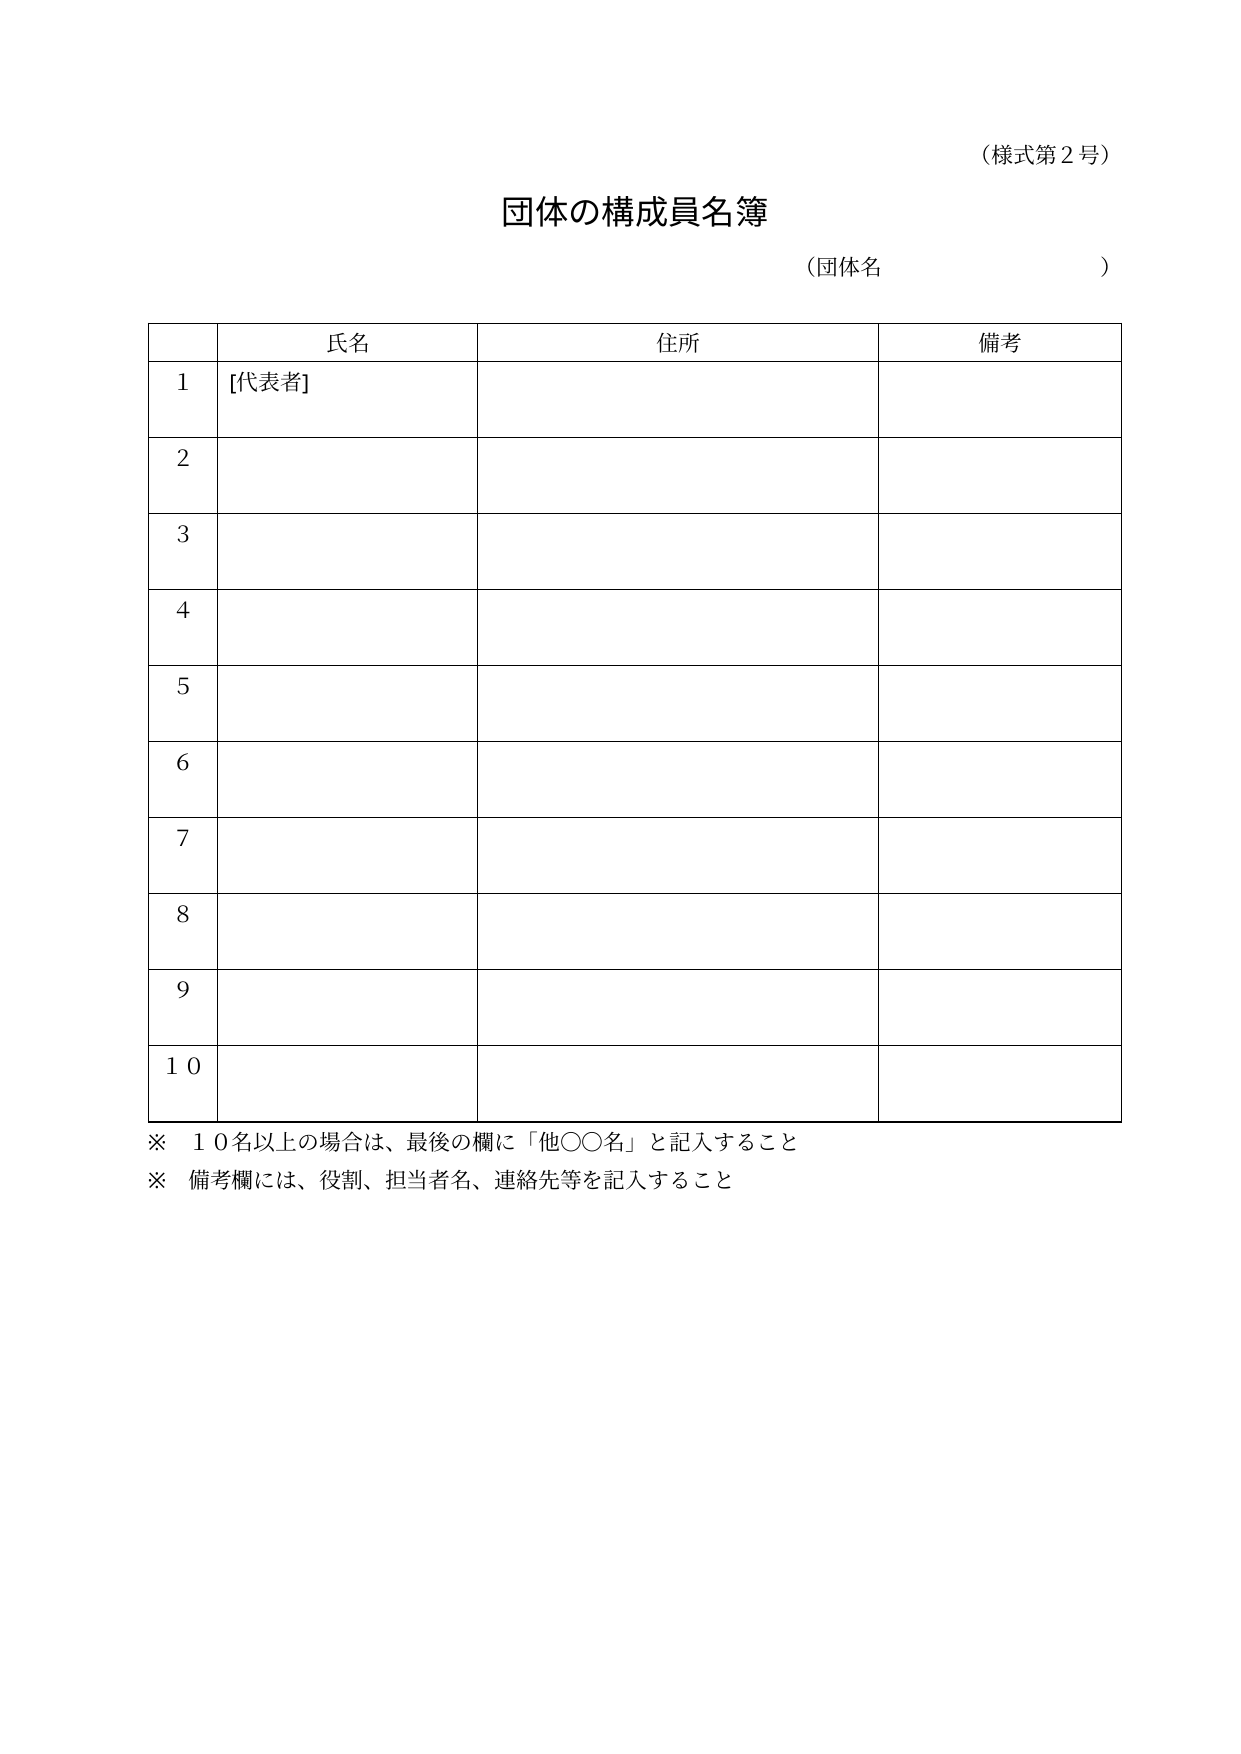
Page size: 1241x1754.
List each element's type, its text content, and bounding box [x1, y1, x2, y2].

table_cell １０ [149, 1046, 217, 1121]
table_cell ９ [149, 970, 217, 1045]
table_cell [218, 1046, 477, 1121]
table_cell [218, 590, 477, 665]
table_cell ８ [149, 894, 217, 969]
text （様式第２号） [148, 135, 1122, 172]
table_cell [478, 818, 878, 893]
table_cell [879, 590, 1121, 665]
text 団体の構成員名簿 [148, 172, 1122, 247]
table_cell [478, 742, 878, 817]
table_cell [代表者] [218, 362, 477, 437]
table_cell [218, 438, 477, 513]
table_cell [879, 362, 1121, 437]
table_cell [218, 742, 477, 817]
table_cell [478, 1046, 878, 1121]
table_header 住所 [478, 324, 878, 361]
table_cell [879, 818, 1121, 893]
table_cell ５ [149, 666, 217, 741]
table_cell [218, 666, 477, 741]
table_cell [879, 894, 1121, 969]
table_header [149, 324, 217, 361]
table_cell [879, 438, 1121, 513]
table_cell [478, 666, 878, 741]
table_cell [478, 970, 878, 1045]
table_cell [478, 362, 878, 437]
table_cell ２ [149, 438, 217, 513]
text ※ １０名以上の場合は、最後の欄に「他〇〇名」と記入すること [148, 1123, 1122, 1160]
table_cell [218, 894, 477, 969]
table_cell [218, 818, 477, 893]
table_cell [478, 514, 878, 589]
table_cell [879, 742, 1121, 817]
table_cell [218, 514, 477, 589]
table_cell [879, 970, 1121, 1045]
table_cell １ [149, 362, 217, 437]
table_cell [478, 894, 878, 969]
table_cell ６ [149, 742, 217, 817]
table_cell ３ [149, 514, 217, 589]
text （団体名 ） [148, 247, 1122, 285]
table_header 備考 [879, 324, 1121, 361]
text ※ 備考欄には、役割、担当者名、連絡先等を記入すること [148, 1160, 1122, 1197]
table_cell [879, 514, 1121, 589]
table_cell ７ [149, 818, 217, 893]
table_cell [218, 970, 477, 1045]
table_cell [879, 666, 1121, 741]
table_cell [478, 590, 878, 665]
table_cell ４ [149, 590, 217, 665]
table_cell [478, 438, 878, 513]
table_header 氏名 [218, 324, 477, 361]
table_cell [879, 1046, 1121, 1121]
